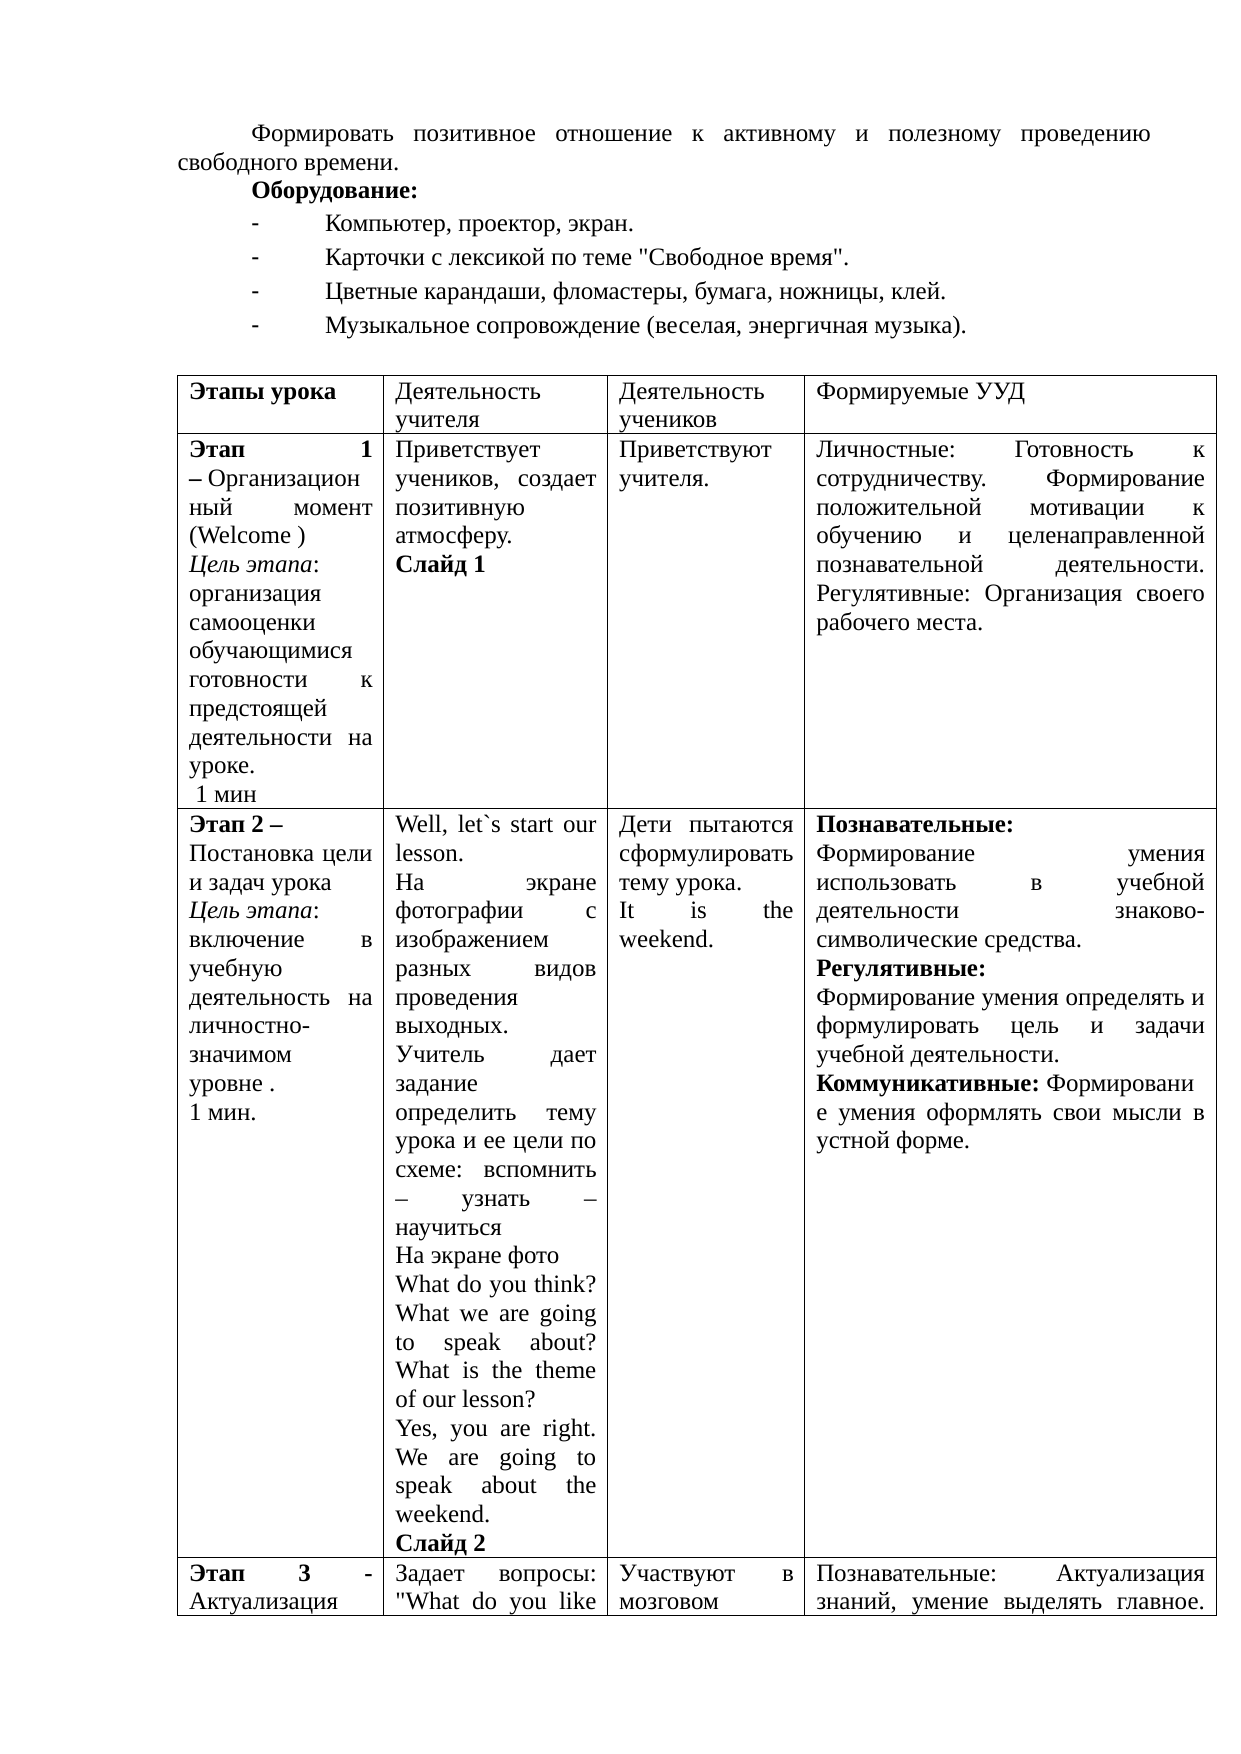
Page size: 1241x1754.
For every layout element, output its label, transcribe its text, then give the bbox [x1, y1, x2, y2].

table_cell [608, 1558, 804, 1615]
table_cell Этап 1 – Организационный момент (Welcome ) Цель этапа: организация самооценки обучающимися готовности к предстоящей деятельности на уроке. 1 мин [178, 434, 383, 808]
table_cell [384, 1558, 607, 1615]
list Музыкальное сопровождение (веселая, энергичная музыка). [177, 307, 1152, 341]
table_cell Приветствует учеников, создает позитивную атмосферу. Слайд 1 [384, 434, 607, 808]
table_header Деятельность учеников [608, 376, 804, 433]
table_header Этапы урока [178, 376, 383, 433]
list Цветные карандаши, фломастеры, бумага, ножницы, клей. [177, 272, 1152, 307]
table_cell Познавательные: Формирование умения использовать в учебной деятельности знаково-символические средства. Регулятивные: Формирование умения определять и формулировать цель и задачи учебной деятельности. Коммуникативные: Формирование умения оформлять свои мысли в устной форме. [805, 809, 1216, 1557]
list Компьютер, проектор, экран. [177, 204, 1152, 238]
table_header Формируемые УУД [805, 376, 1216, 433]
table_cell Дети пытаются сформулировать тему урока. It is the weekend. [608, 809, 804, 1557]
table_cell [178, 1558, 383, 1615]
table_header Деятельность учителя [384, 376, 607, 433]
table_cell Well, let`s start our lesson. На экране фотографии с изображением разных видов проведения выходных. Учитель дает задание определить тему урока и ее цели по схеме: вспомнить – узнать – научиться На экране фото What do you think? What we are going to speak about? What is the theme of our lesson? Yes, you are right. We are going to speak about the weekend. Слайд 2 [384, 809, 607, 1557]
list Карточки с лексикой по теме "Свободное время". [177, 238, 1152, 272]
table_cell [805, 1558, 1216, 1615]
text Формировать позитивное отношение к активному и полезному проведению свободного времени. [177, 118, 1152, 176]
table_cell Этап 2 – Постановка цели и задач урока Цель этапа: включение в учебную деятельность на личностно-значимом уровне . 1 мин. [178, 809, 383, 1557]
table_cell Личностные: Готовность к сотрудничеству. Формирование положительной мотивации к обучению и целенаправленной познавательной деятельности. Регулятивные: Организация своего рабочего места. [805, 434, 1216, 808]
table_cell Приветствуют учителя. [608, 434, 804, 808]
text Оборудование: [177, 176, 1152, 204]
